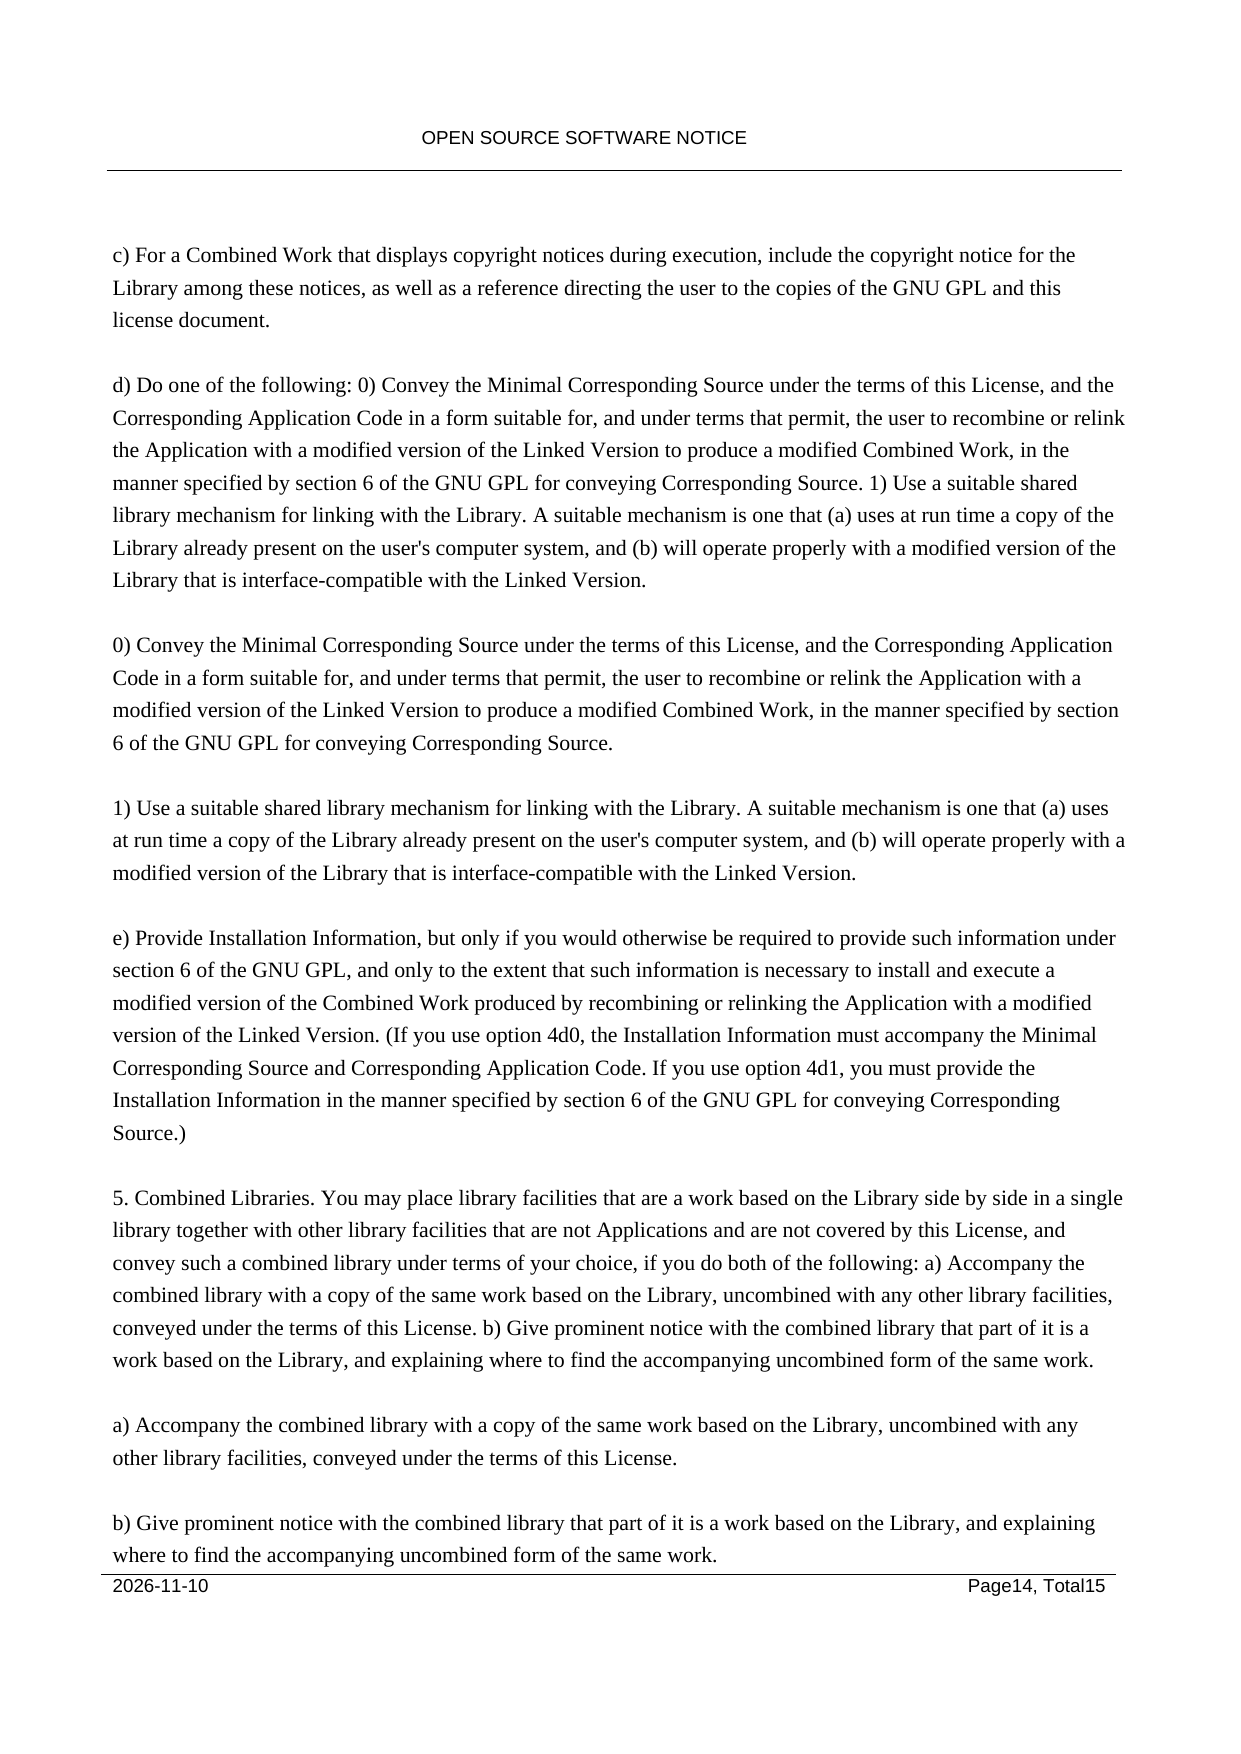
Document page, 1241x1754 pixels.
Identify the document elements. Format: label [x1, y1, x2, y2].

text [112, 206, 1128, 1571]
